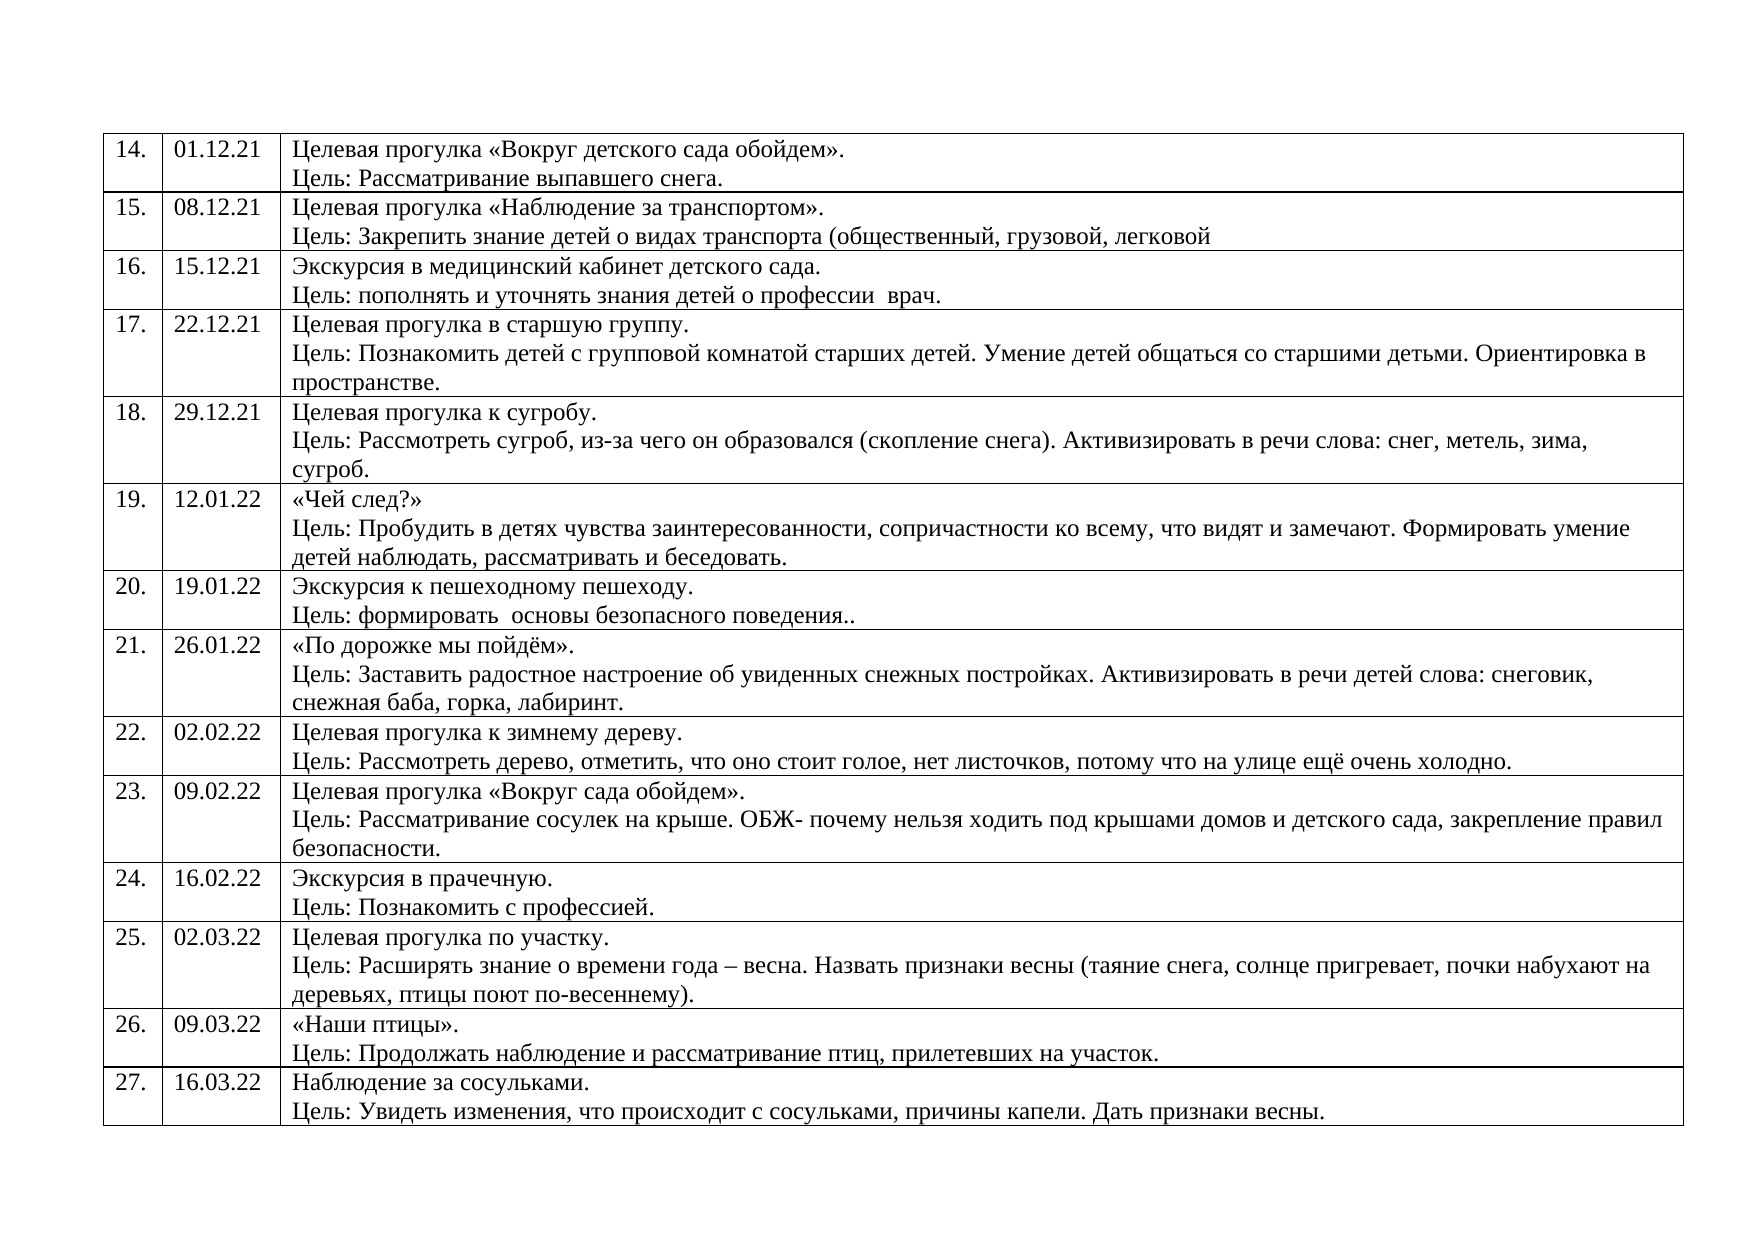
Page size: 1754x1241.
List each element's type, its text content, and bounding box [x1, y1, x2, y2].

table_cell 09.03.22 [163, 1009, 280, 1066]
table_cell 16.02.22 [163, 863, 280, 921]
table_cell 22.12.21 [163, 310, 280, 396]
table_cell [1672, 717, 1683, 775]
table_cell 12.01.22 [163, 484, 280, 570]
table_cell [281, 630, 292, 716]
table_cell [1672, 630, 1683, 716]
table_cell 15.12.21 [163, 251, 280, 308]
table_cell [104, 193, 162, 250]
table_cell [104, 397, 162, 483]
table_cell Целевая прогулка «Вокруг детского сада обойдем». Цель: Рассматривание выпавшего снега. [281, 134, 1683, 191]
table_cell [104, 310, 162, 396]
table_cell 02.02.22 [163, 717, 280, 775]
table_cell 02.03.22 [163, 922, 280, 1008]
table_cell [151, 717, 162, 775]
table_cell [104, 134, 162, 191]
table_cell Целевая прогулка к сугробу. Цель: Рассмотреть сугроб, из-за чего он образовался (скопление снега). Активизировать в речи слова: снег, метель, зима, сугроб. [281, 397, 1683, 483]
table_cell «Наши птицы». Цель: Продолжать наблюдение и рассматривание птиц, прилетевших на участок. [281, 1009, 1683, 1066]
table_cell [104, 251, 162, 308]
table_cell Экскурсия в медицинский кабинет детского сада. Цель: пополнять и уточнять знания детей о профессии врач. [281, 251, 1683, 308]
table_cell 19.01.22 [163, 571, 280, 629]
table_cell Целевая прогулка по участку. Цель: Расширять знание о времени года – весна. Назвать признаки весны (таяние снега, солнце пригревает, почки набухают на деревьях, птицы поют по-весеннему). [281, 922, 1683, 1008]
table_cell [104, 1068, 162, 1125]
table_cell [104, 484, 162, 570]
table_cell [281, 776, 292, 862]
table_cell [104, 922, 162, 1008]
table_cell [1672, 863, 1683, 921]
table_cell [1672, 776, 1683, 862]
table_cell 16.03.22 [163, 1068, 280, 1125]
table_cell 29.12.21 [163, 397, 280, 483]
table_cell [104, 571, 162, 629]
table_cell Целевая прогулка в старшую группу. Цель: Познакомить детей с групповой комнатой старших детей. Умение детей общаться со старшими детьми. Ориентировка в пространстве. [281, 310, 1683, 396]
table_cell [151, 863, 162, 921]
table_cell [104, 717, 115, 775]
table_cell [104, 630, 162, 716]
table_cell [104, 863, 115, 921]
table_cell [104, 1009, 162, 1066]
table_cell «Чей след?» Цель: Пробудить в детях чувства заинтересованности, сопричастности ко всему, что видят и замечают. Формировать умение детей наблюдать, рассматривать и беседовать. [281, 484, 1683, 570]
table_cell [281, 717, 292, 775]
table_cell Целевая прогулка «Наблюдение за транспортом». Цель: Закрепить знание детей о видах транспорта (общественный, грузовой, легковой [281, 193, 1683, 250]
table_cell [104, 776, 162, 862]
table_cell Экскурсия к пешеходному пешеходу. Цель: формировать основы безопасного поведения.. [281, 571, 1683, 629]
table_cell 01.12.21 [163, 134, 280, 191]
table_cell 09.02.22 [163, 776, 280, 862]
table_cell 08.12.21 [163, 193, 280, 250]
table_cell Наблюдение за сосульками. Цель: Увидеть изменения, что происходит с сосульками, причины капели. Дать признаки весны. [281, 1068, 1683, 1125]
table_cell 26.01.22 [163, 630, 280, 716]
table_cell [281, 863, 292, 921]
